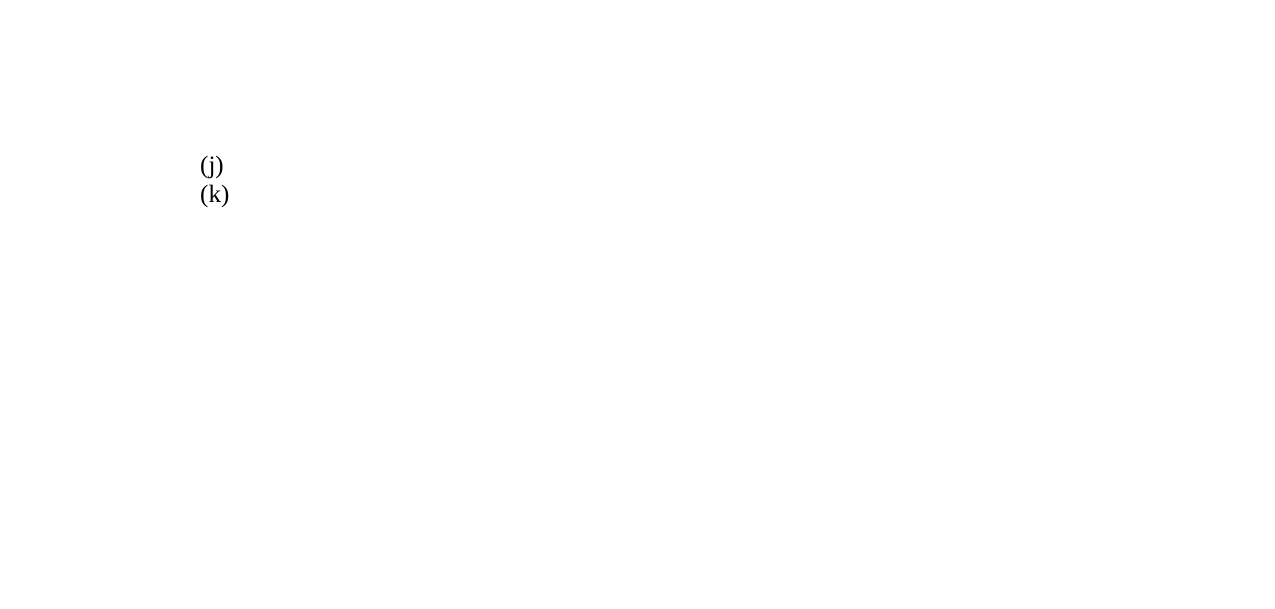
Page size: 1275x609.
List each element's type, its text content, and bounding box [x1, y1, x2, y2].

text (j) [200, 150, 1075, 179]
text (k) [200, 179, 1075, 207]
